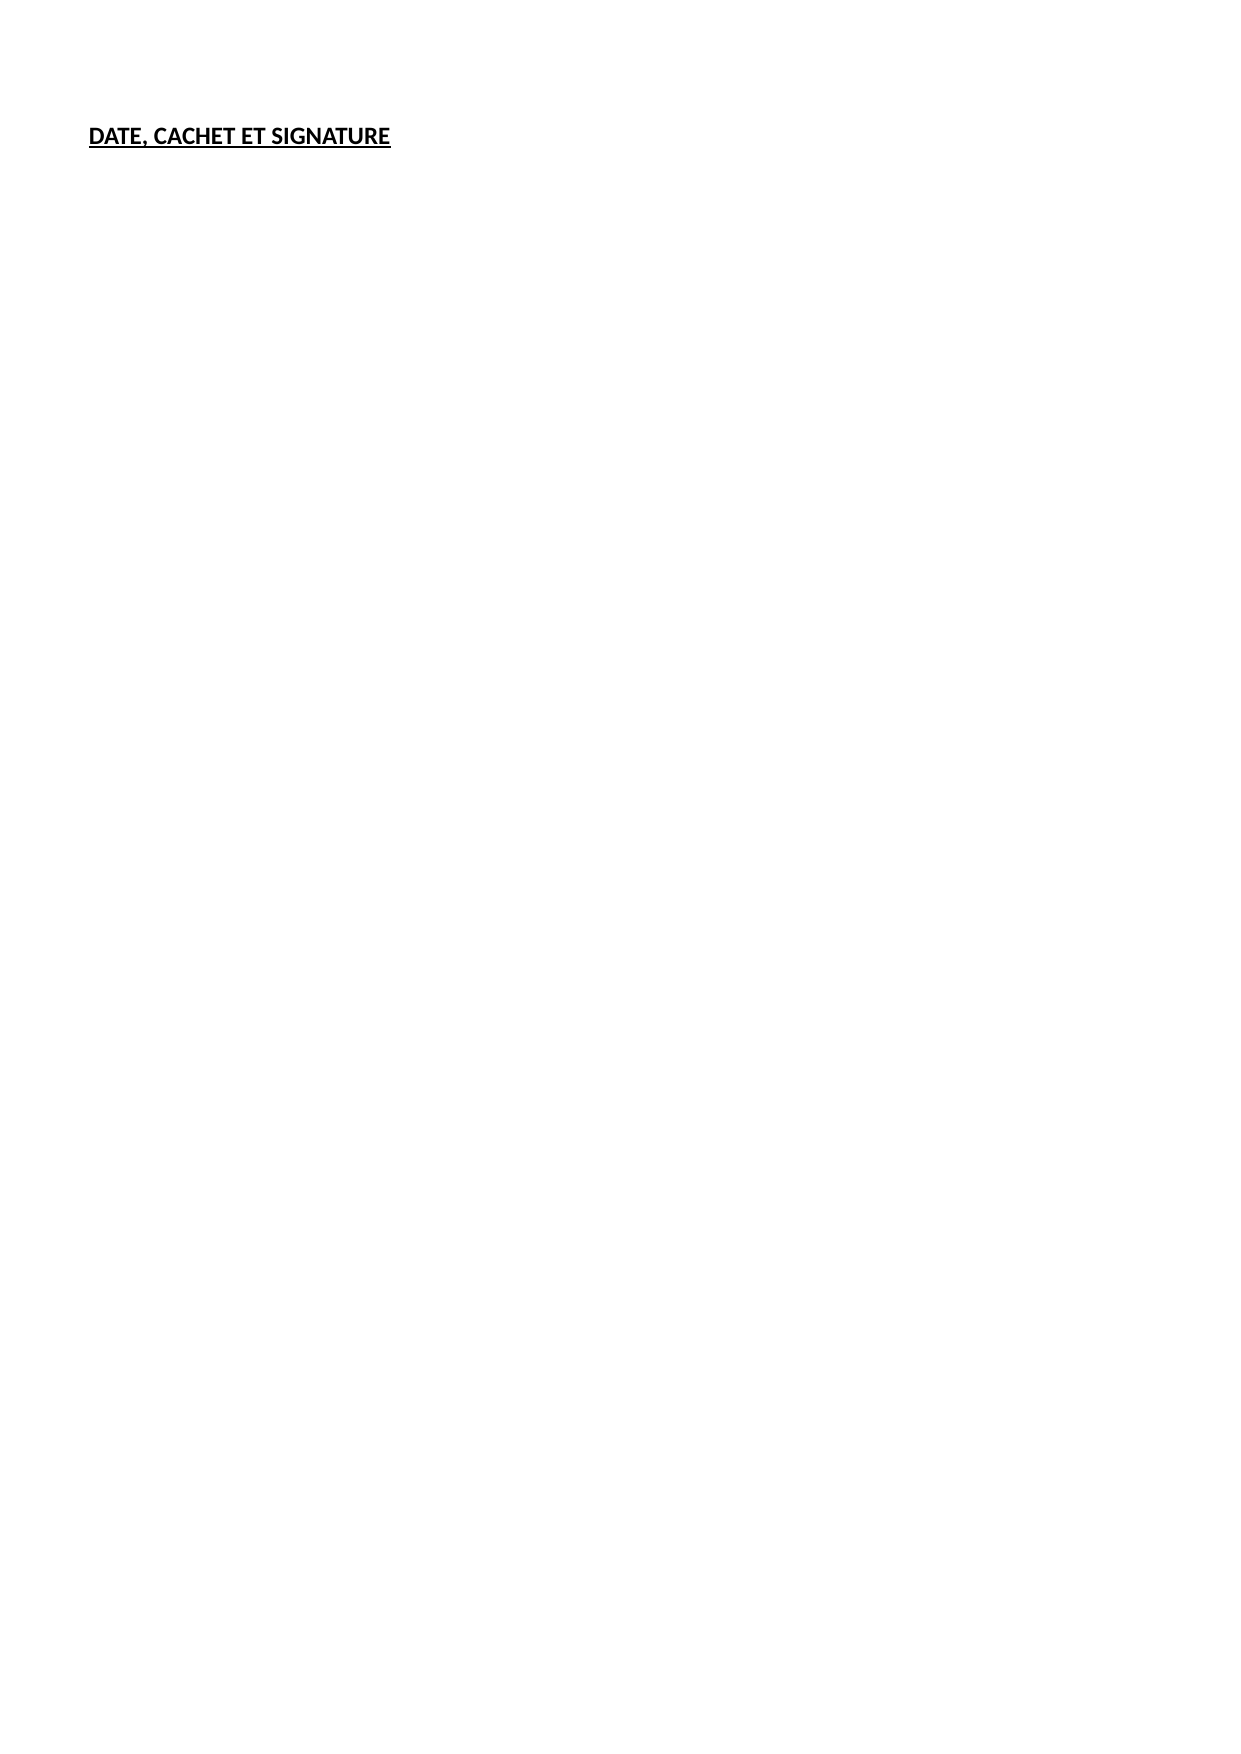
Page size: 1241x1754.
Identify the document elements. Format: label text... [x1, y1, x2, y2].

text DATE, CACHET ET SIGNATURE [89, 120, 1152, 151]
